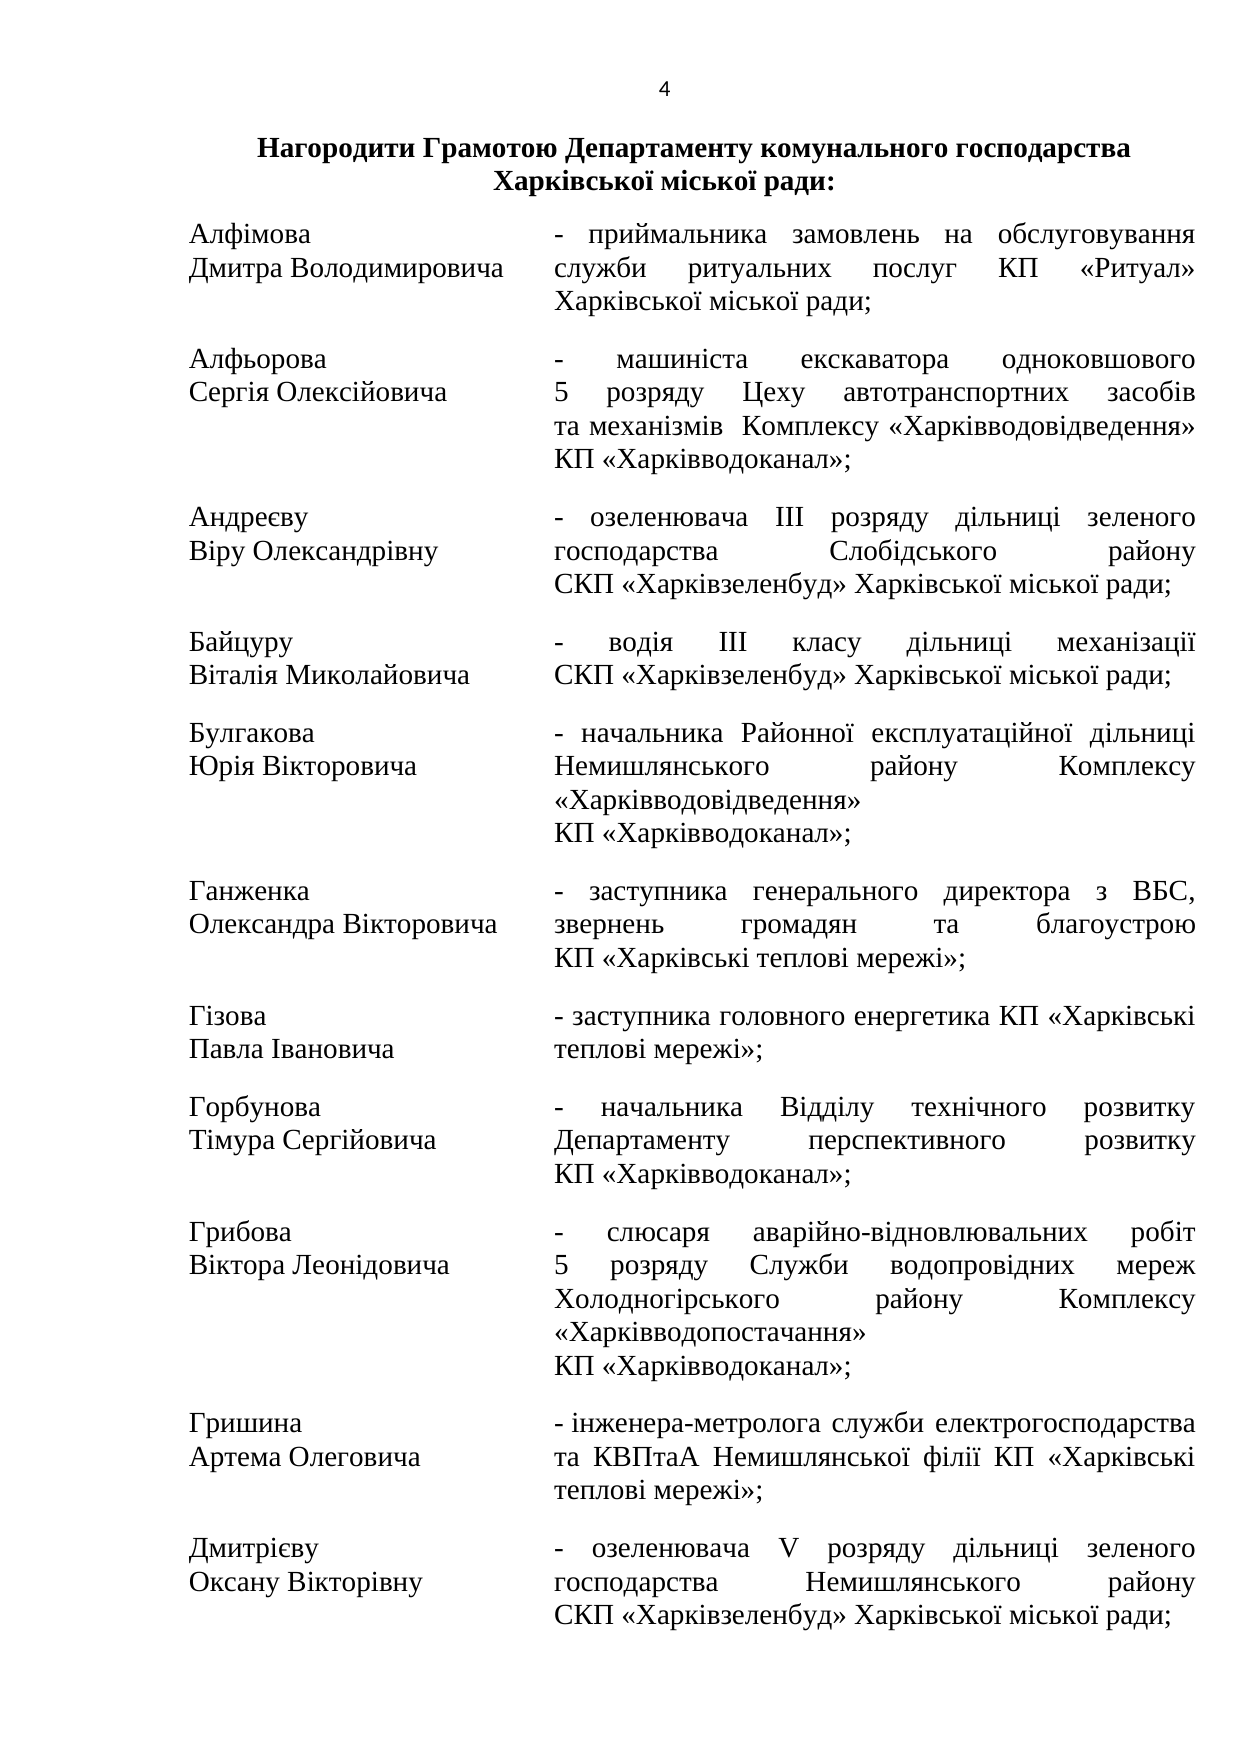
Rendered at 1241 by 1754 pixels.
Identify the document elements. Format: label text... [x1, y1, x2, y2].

table_cell Алфьорова Сергія Олексійовича [177, 341, 543, 499]
table_cell - начальника Районної експлуатаційної дільниці Немишлянського району Комплексу «Харківводовідведення» КП «Харківводоканал»; [543, 715, 1207, 873]
table_cell Андреєву Віру Олександрівну [177, 499, 543, 624]
table_cell Дмитрієву Оксану Вікторівну [177, 1530, 543, 1664]
table_header Алфімова Дмитра Володимировича [177, 216, 543, 341]
table_cell Грибова Віктора Леонідовича [177, 1214, 543, 1405]
table_cell Гришина Артема Олеговича [177, 1405, 543, 1530]
table_cell - заступника головного енергетика КП «Харківські теплові мережі»; [543, 998, 1207, 1089]
table_cell - начальника Відділу технічного розвитку Департаменту перспективного розвитку КП «Харківводоканал»; [543, 1089, 1207, 1214]
table_cell - інженера-метролога служби електрогосподарства та КВПтаА Немишлянської філії КП «Харківські теплові мережі»; [543, 1405, 1207, 1530]
table_cell - озеленювача V розряду дільниці зеленого господарства Немишлянського району СКП «Харківзеленбуд» Харківської міської ради; [543, 1530, 1207, 1664]
table_cell - озеленювача III розряду дільниці зеленого господарства Слобідського району СКП «Харківзеленбуд» Харківської міської ради; [543, 499, 1207, 624]
text Нагородити Грамотою Департаменту комунального господарства Харківської міської ради: [177, 130, 1152, 197]
table_cell Ганженка Олександра Вікторовича [177, 873, 543, 998]
table_cell Байцуру Віталія Миколайовича [177, 624, 543, 715]
table_cell - заступника генерального директора з ВБС, звернень громадян та благоустрою КП «Харківські теплові мережі»; [543, 873, 1207, 998]
table_cell - водія III класу дільниці механізації СКП «Харківзеленбуд» Харківської міської ради; [543, 624, 1207, 715]
table_cell Горбунова Тімура Сергійовича [177, 1089, 543, 1214]
table_cell Булгакова Юрія Вікторовича [177, 715, 543, 873]
table_cell Гізова Павла Івановича [177, 998, 543, 1089]
table_header - приймальника замовлень на обслуговування служби ритуальних послуг КП «Ритуал» Харківської міської ради; [543, 216, 1207, 341]
table_cell - слюсаря аварійно-відновлювальних робіт 5 розряду Служби водопровідних мереж Холодногірського району Комплексу «Харківводопостачання» КП «Харківводоканал»; [543, 1214, 1207, 1405]
table_cell - машиніста екскаватора одноковшового 5 розряду Цеху автотранспортних засобів та механізмів Комплексу «Харківводовідведення» КП «Харківводоканал»; [543, 341, 1207, 499]
